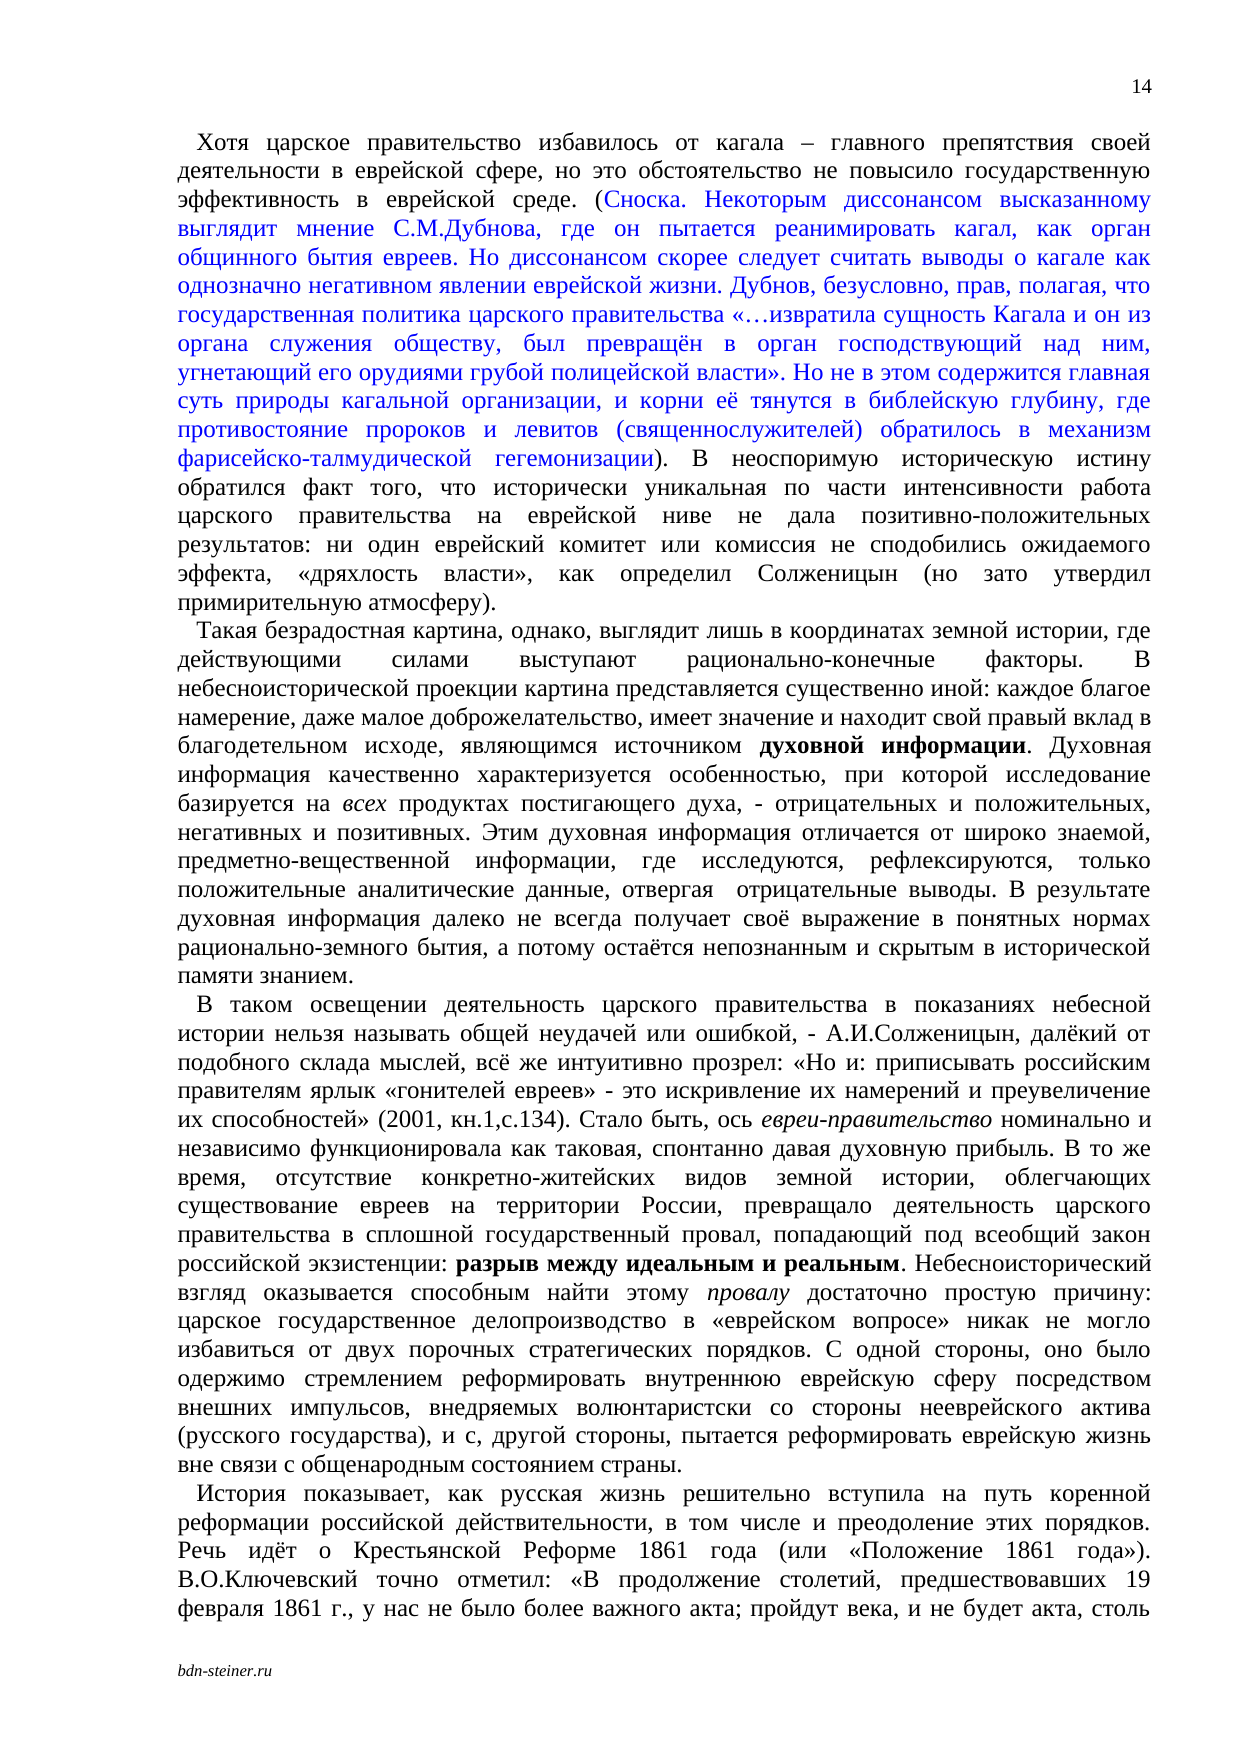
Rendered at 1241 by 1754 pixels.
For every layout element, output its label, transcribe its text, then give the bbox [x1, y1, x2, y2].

text В таком освещении деятельность царского правительства в показаниях небесной истории нельзя называть общей неудачей или ошибкой, - А.И.Солженицын, далёкий от подобного склада мыслей, всё же интуитивно прозрел: «Но и: приписывать российским правителям ярлык «гонителей евреев» - это искривление их намерений и преувеличение их способностей» (2001, кн.1,с.134). Стало быть, ось евреи-правительство номинально и независимо функционировала как таковая, спонтанно давая духовную прибыль. В то же время, отсутствие конкретно-житейских видов земной истории, облегчающих существование евреев на территории России, превращало деятельность царского правительства в сплошной государственный провал, попадающий под всеобщий закон российской экзистенции: разрыв между идеальным и реальным. Небесноисторический взгляд оказывается способным найти этому провалу достаточно простую причину: царское государственное делопроизводство в «еврейском вопросе» никак не могло избавиться от двух порочных стратегических порядков. С одной стороны, оно было одержимо стремлением реформировать внутреннюю еврейскую сферу посредством внешних импульсов, внедряемых волюнтаристски со стороны нееврейского актива (русского государства), и с, другой стороны, пытается реформировать еврейскую жизнь вне связи с общенародным состоянием страны. [177, 989, 1152, 1478]
text Такая безрадостная картина, однако, выглядит лишь в координатах земной истории, где действующими силами выступают рационально-конечные факторы. В небесноисторической проекции картина представляется существенно иной: каждое благое намерение, даже малое доброжелательство, имеет значение и находит свой правый вклад в благодетельном исходе, являющимся источником духовной информации. Духовная информация качественно характеризуется особенностью, при которой исследование базируется на всех продуктах постигающего духа, - отрицательных и положительных, негативных и позитивных. Этим духовная информация отличается от широко знаемой, предметно-вещественной информации, где исследуются, рефлексируются, только положительные аналитические данные, отвергая отрицательные выводы. В результате духовная информация далеко не всегда получает своё выражение в понятных нормах рационально-земного бытия, а потому остаётся непознанным и скрытым в исторической памяти знанием. [177, 615, 1152, 989]
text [177, 1478, 1152, 1622]
text Хотя царское правительство избавилось от кагала – главного препятствия своей деятельности в еврейской сфере, но это обстоятельство не повысило государственную эффективность в еврейской среде. (Сноска. Некоторым диссонансом высказанному выглядит мнение С.М.Дубнова, где он пытается реанимировать кагал, как орган общинного бытия евреев. Но диссонансом скорее следует считать выводы о кагале как однозначно негативном явлении еврейской жизни. Дубнов, безусловно, прав, полагая, что государственная политика царского правительства «…извратила сущность Кагала и он из органа служения обществу, был превращён в орган господствующий над ним, угнетающий его орудиями грубой полицейской власти». Но не в этом содержится главная суть природы кагальной организации, и корни её тянутся в библейскую глубину, где противостояние пророков и левитов (священнослужителей) обратилось в механизм фарисейско-талмудической гегемонизации). В неоспоримую историческую истину обратился факт того, что исторически уникальная по части интенсивности работа царского правительства на еврейской ниве не дала позитивно-положительных результатов: ни один еврейский комитет или комиссия не сподобились ожидаемого эффекта, «дряхлость власти», как определил Солженицын (но зато утвердил примирительную атмосферу). [177, 127, 1152, 615]
